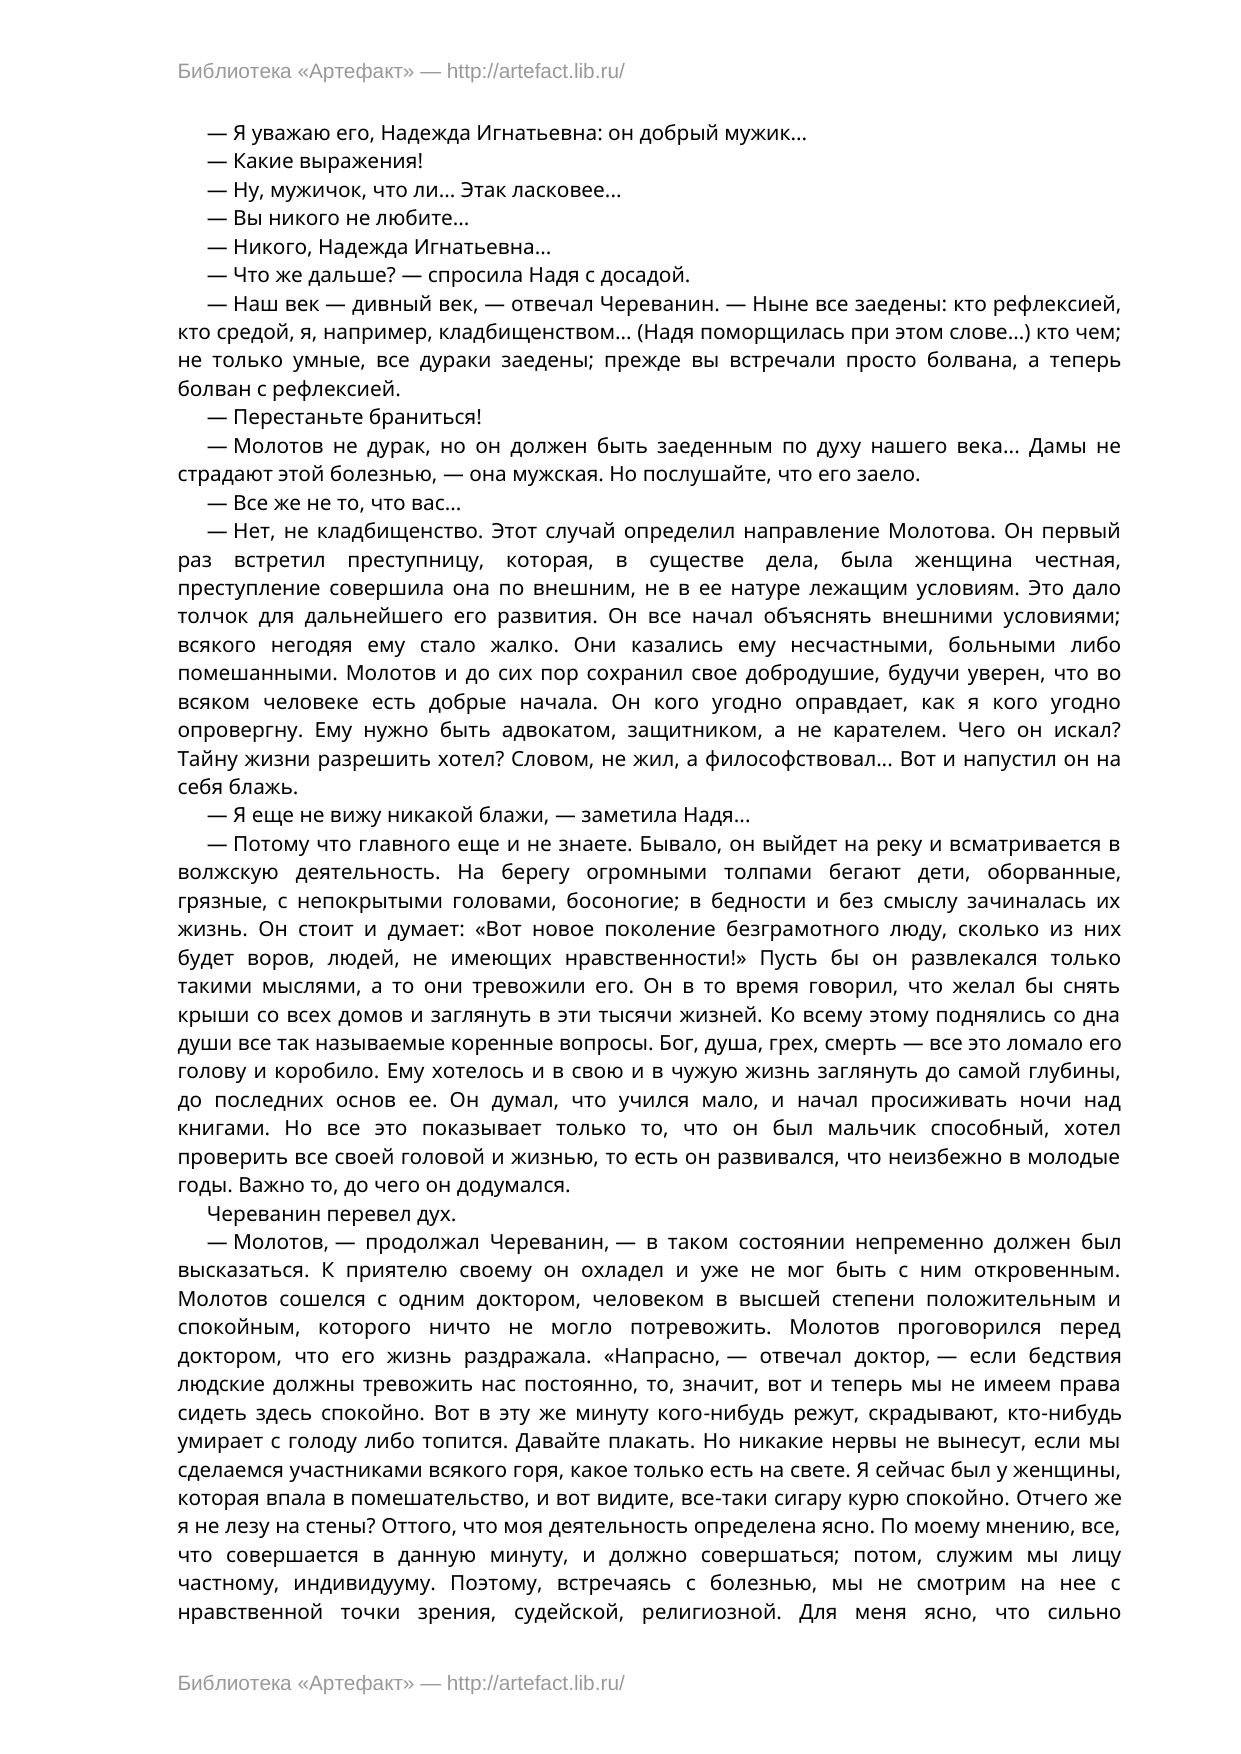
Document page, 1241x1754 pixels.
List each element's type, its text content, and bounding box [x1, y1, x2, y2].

text — Молотов не дурак, но он должен быть заеденным по духу нашего века... Дамы не страдают этой болезнью, — она мужская. Но послушайте, что его заело. [177, 431, 1122, 488]
text — Я еще не вижу никакой блажи, — заметила Надя... [177, 801, 1122, 829]
text — Ну, мужичок, что ли... Этак ласковее... [177, 175, 1122, 203]
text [177, 1227, 1122, 1625]
text — Я уважаю его, Надежда Игнатьевна: он добрый мужик... [177, 118, 1122, 147]
text — Что же дальше? — спросила Надя с досадой. [177, 260, 1122, 289]
text — Нет, не кладбищенство. Этот случай определил направление Молотова. Он первый раз встретил преступницу, которая, в существе дела, была женщина честная, преступление совершила она по внешним, не в ее натуре лежащим условиям. Это дало толчок для дальнейшего его развития. Он все начал объяснять внешними условиями; всякого негодяя ему стало жалко. Они казались ему несчастными, больными либо помешанными. Молотов и до сих пор сохранил свое добродушие, будучи уверен, что во всяком человеке есть добрые начала. Он кого угодно оправдает, как я кого угодно опровергну. Ему нужно быть адвокатом, защитником, а не карателем. Чего он искал? Тайну жизни разрешить хотел? Словом, не жил, а философствовал... Вот и напустил он на себя блажь. [177, 516, 1122, 801]
text — Наш век — дивный век, — отвечал Череванин. — Ныне все заедены: кто рефлексией, кто средой, я, например, кладбищенством... (Надя поморщилась при этом слове...) кто чем; не только умные, все дураки заедены; прежде вы встречали просто болвана, а теперь болван с рефлексией. [177, 289, 1122, 402]
text — Никого, Надежда Игнатьевна... [177, 232, 1122, 260]
text Череванин перевел дух. [177, 1199, 1122, 1227]
text — Перестаньте браниться! [177, 402, 1122, 431]
text — Вы никого не любите... [177, 203, 1122, 232]
text — Потому что главного еще и не знаете. Бывало, он выйдет на реку и всматривается в волжскую деятельность. На берегу огромными толпами бегают дети, оборванные, грязные, с непокрытыми головами, босоногие; в бедности и без смыслу зачиналась их жизнь. Он стоит и думает: «Вот новое поколение безграмотного люду, сколько из них будет воров, людей, не имеющих нравственности!» Пусть бы он развлекался только такими мыслями, а то они тревожили его. Он в то время говорил, что желал бы снять крыши со всех домов и заглянуть в эти тысячи жизней. Ко всему этому поднялись со дна души все так называемые коренные вопросы. Бог, душа, грех, смерть — все это ломало его голову и коробило. Ему хотелось и в свою и в чужую жизнь заглянуть до самой глубины, до последних основ ее. Он думал, что учился мало, и начал просиживать ночи над книгами. Но все это показывает только то, что он был мальчик способный, хотел проверить все своей головой и жизнью, то есть он развивался, что неизбежно в молодые годы. Важно то, до чего он додумался. [177, 829, 1122, 1199]
text — Все же не то, что вас... [177, 488, 1122, 516]
text — Какие выражения! [177, 147, 1122, 175]
